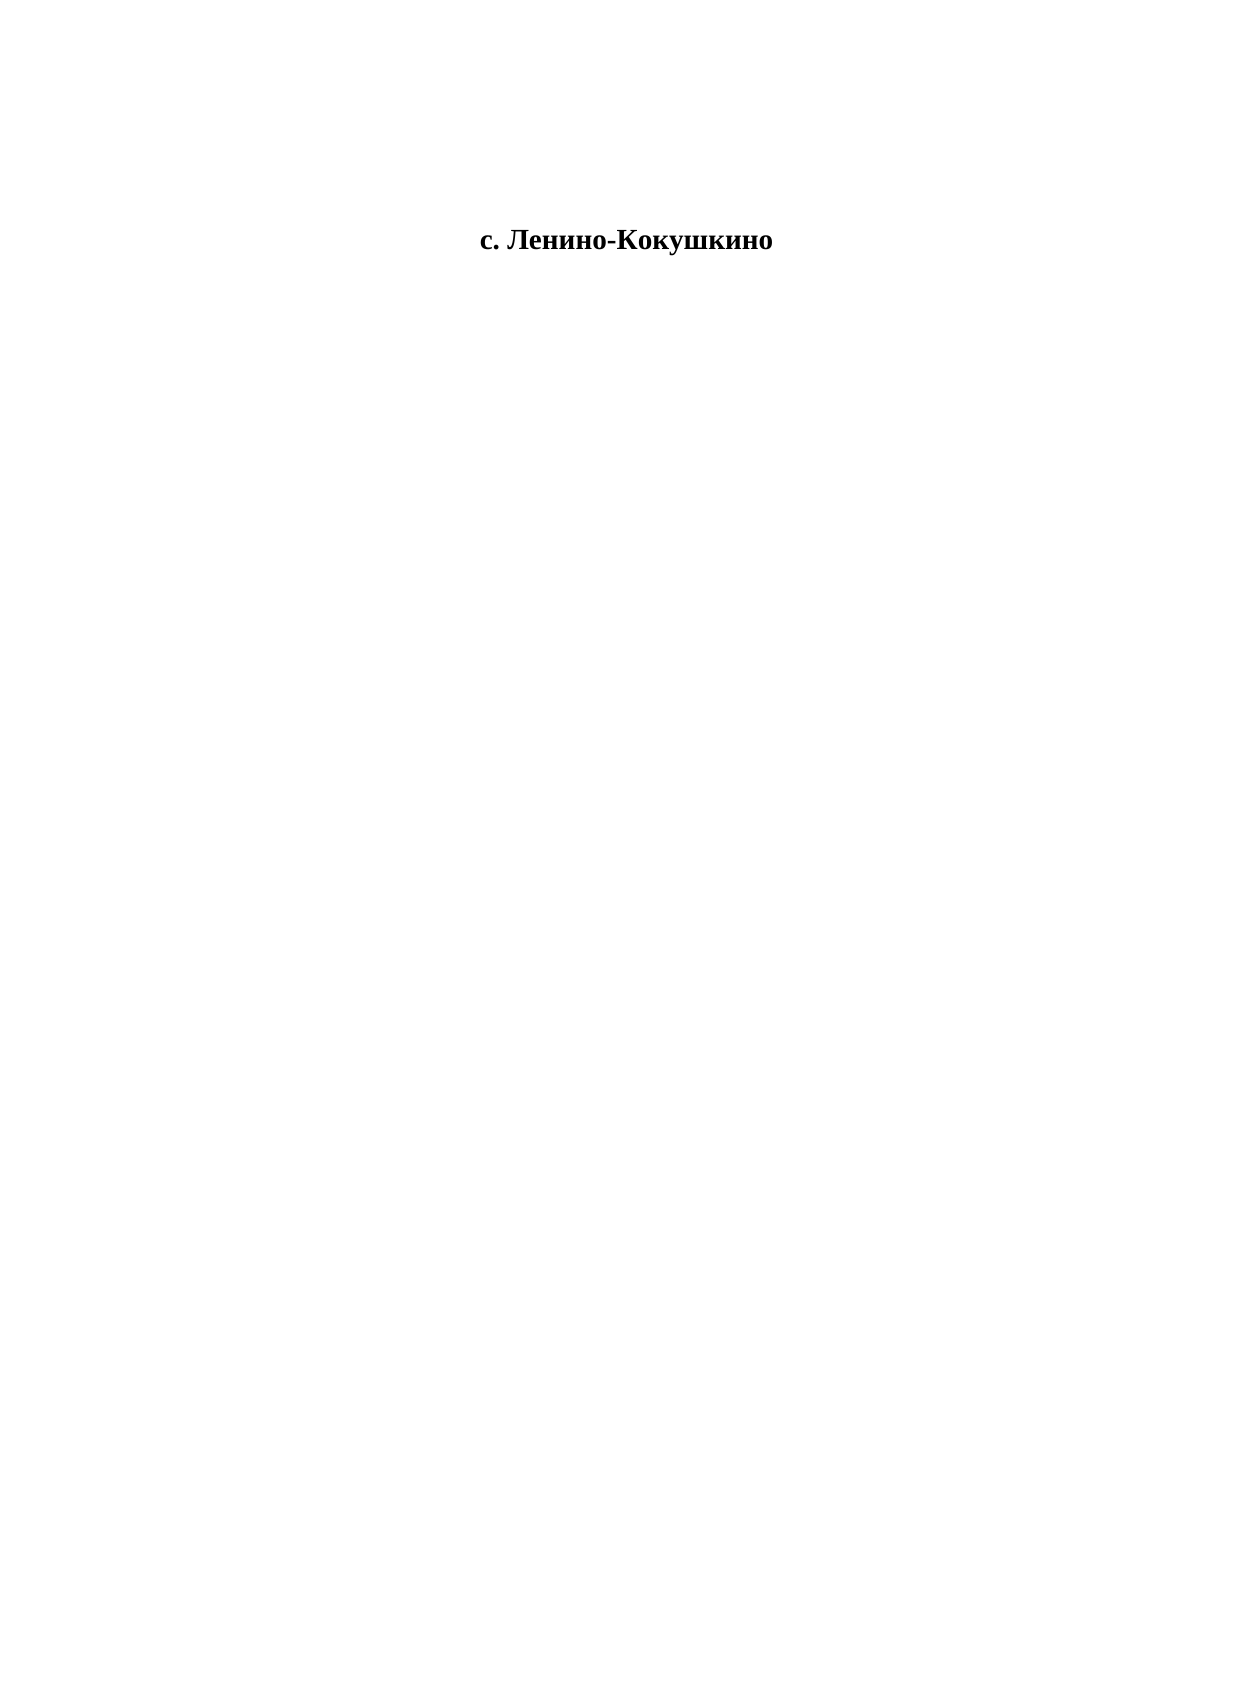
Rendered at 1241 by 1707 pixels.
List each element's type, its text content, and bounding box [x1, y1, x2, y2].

text с. Ленино-Кокушкино [162, 222, 1090, 255]
